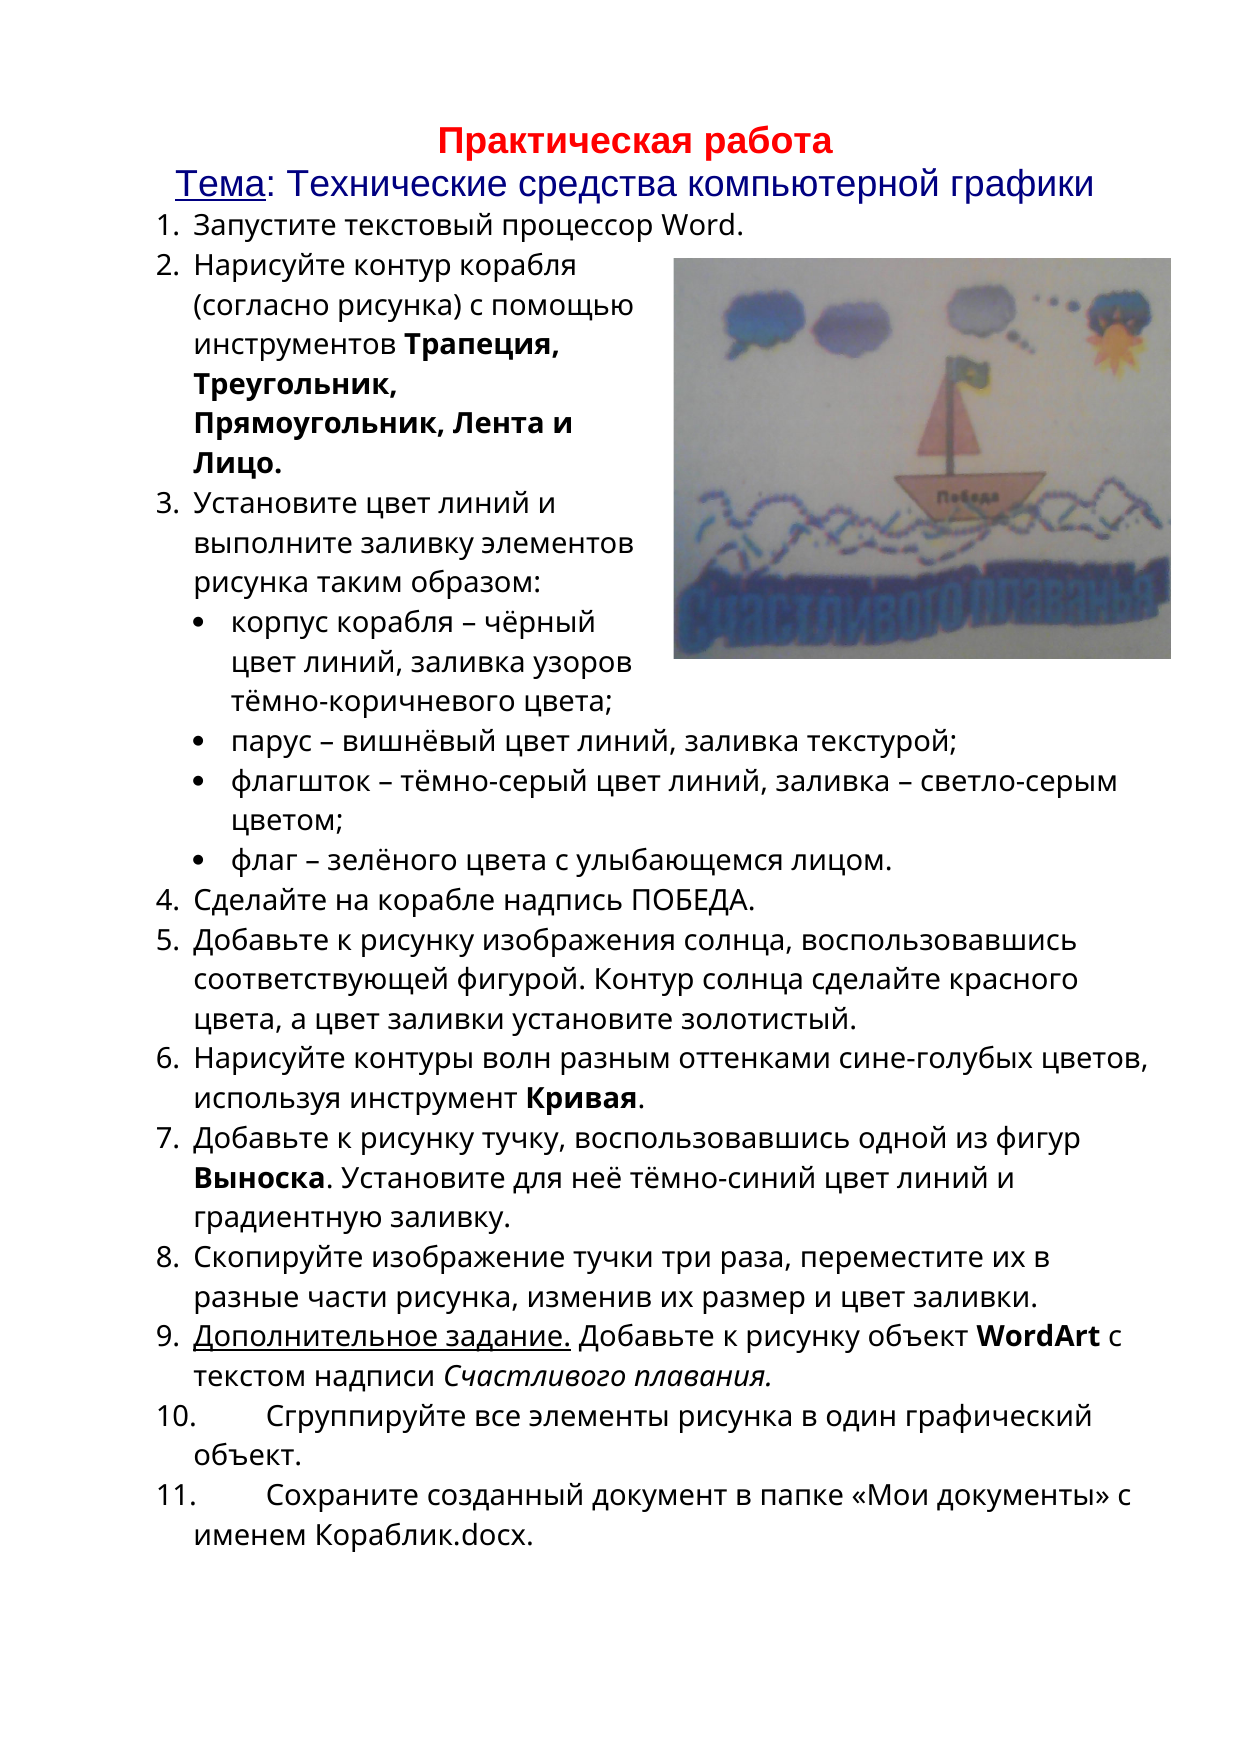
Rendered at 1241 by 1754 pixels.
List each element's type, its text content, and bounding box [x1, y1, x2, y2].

list Дополнительное задание. Добавьте к рисунку объект WordArt с текстом надписи Счастливого плавания. [156, 1316, 1152, 1395]
list флаг – зелёного цвета с улыбающемся лицом. [193, 839, 1152, 879]
list Добавьте к рисунку тучку, воспользовавшись одной из фигур Выноска. Установите для неё тёмно-синий цвет линий и градиентную заливку. [156, 1117, 1152, 1236]
list парус – вишнёвый цвет линий, заливка текстурой; [193, 720, 1152, 760]
list флагшток – тёмно-серый цвет линий, заливка – светло-серым цветом; [193, 760, 1152, 839]
text Практическая работа [118, 118, 1152, 161]
list корпус корабля – чёрный цвет линий, заливка узоров тёмно-коричневого цвета; [193, 601, 1152, 720]
list Добавьте к рисунку изображения солнца, воспользовавшись соответствующей фигурой. Контур солнца сделайте красного цвета, а цвет заливки установите золотистый. [156, 919, 1152, 1038]
list Установите цвет линий и выполните заливку элементов рисунка таким образом: [156, 482, 673, 601]
list Нарисуйте контуры волн разным оттенками сине-голубых цветов, используя инструмент Кривая. [156, 1038, 1152, 1117]
list Нарисуйте контур корабля (согласно рисунка) с помощью инструментов Трапеция, Треугольник, Прямоугольник, Лента и Лицо. [156, 244, 1152, 482]
list Сгруппируйте все элементы рисунка в один графический объект. [156, 1395, 1152, 1474]
list Запустите текстовый процессор Word. [156, 204, 1152, 244]
list Сохраните созданный документ в папке «Мои документы» с именем Кораблик.docx. [156, 1474, 1152, 1582]
picture [673, 258, 1171, 659]
text Тема: Технические средства компьютерной графики [118, 161, 1152, 204]
list Скопируйте изображение тучки три раза, переместите их в разные части рисунка, изменив их размер и цвет заливки. [156, 1236, 1152, 1316]
list Сделайте на корабле надпись ПОБЕДА. [156, 879, 1152, 919]
